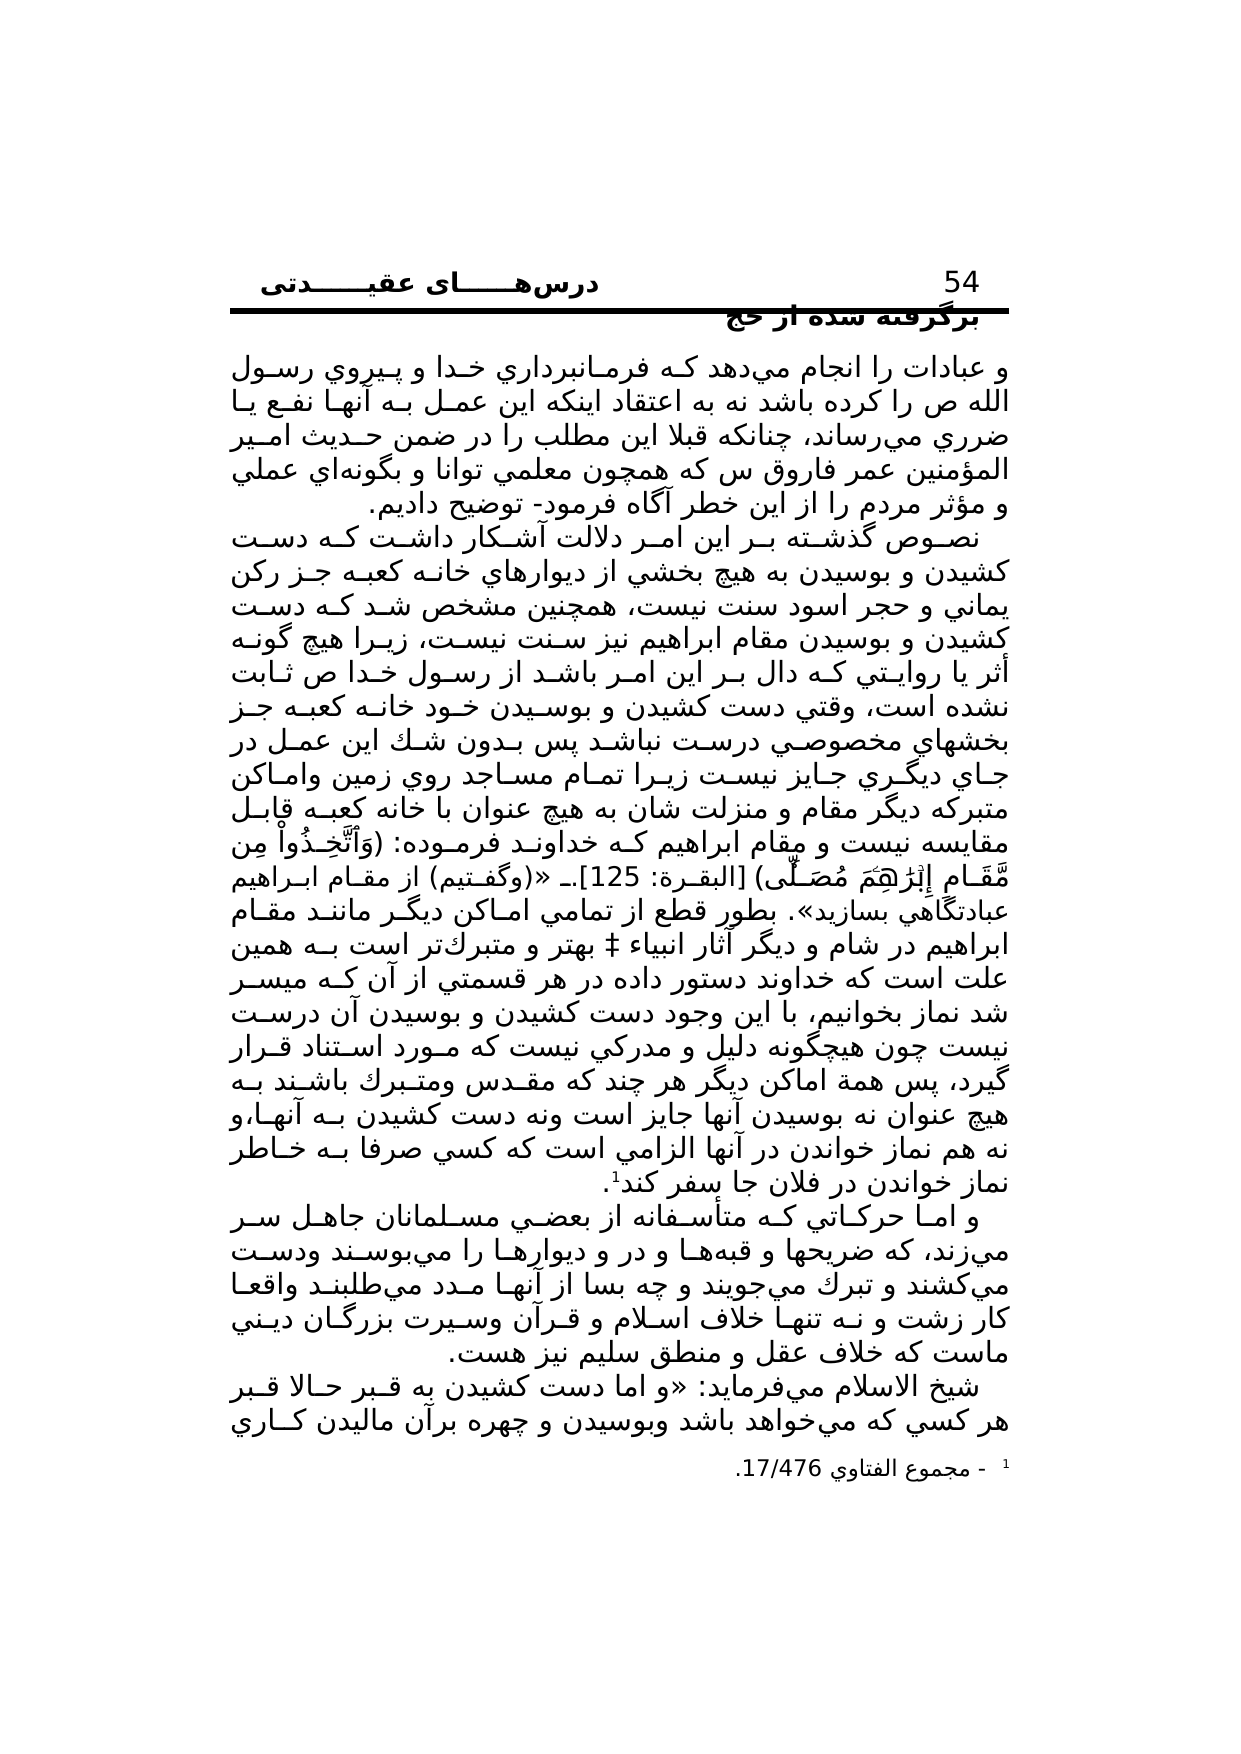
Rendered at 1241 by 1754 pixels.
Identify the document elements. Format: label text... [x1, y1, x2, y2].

text و اما حركاتي كه متأسفانه از بعضي مسلمانان جاهل سر مي‌زند، كه ضريحها و قبه‌ها و در و ديوار‌ها را مي‌بوسند ودست مي‌كشند و تبرك مي‌جويند و چه بسا از آنها مدد مي‌طلبند واقعا كار زشت و نه تنها خلاف اسلام و قرآن وسيرت بزرگان ديني ماست كه خلاف عقل و منطق سليم نيز هست. [230, 1199, 1010, 1369]
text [230, 1369, 1010, 1437]
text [230, 350, 1010, 520]
text نصوص گذشته بر اين امر دلالت آشكار داشت كه دست كشيدن و بوسيدن به هيچ بخشي از ديوار‌هاي خانه كعبه جز ركن يماني و حجر اسود سنت نيست، همچنين مشخص شد كه دست كشيدن و بوسيدن مقام ابراهيم نيز سنت نيست، زيرا هيچ گونه أثر يا روايتي كه دال بر اين امر باشد از رسول خدا ص ثابت نشده است، وقتي دست كشيدن و بوسيدن خود خانه كعبه جز بخشهاي مخصوصي درست نباشد پس بدون شك اين عمل در جاي ديگري جايز نيست زيرا تمام مساجد روي زمين واماكن متبركه ديگر مقام و منزلت شان به هيچ عنوان با خانه كعبه قابل مقايسه نيست و مقام ابراهيم كه خداوند فرموده: ﴿وَٱتَّخِذُواْ مِن مَّقَامِ إِبۡرَٰهِ‍ۧمَ مُصَلّٗى﴾ [البقرة: 125]. «(وگفتيم) از مقام ابراهيم عبادتگاهي بسازيد». بطور قطع از تمامي اماكن ديگر مانند مقام ابراهيم در شام و ديگر آثار انبياء ‡ بهتر و متبرك‌تر است به همين علت است كه خداوند دستور داده در هر قسمتي از آن كه ميسر شد نماز بخوانيم، با اين وجود دست كشيدن و بوسيدن آن درست نيست چون هيچگونه دليل و مدركي نيست كه مورد استناد قرار گيرد، پس همة اماكن ديگر هر چند كه مقدس ومتبرك باشند به هيچ عنوان نه بوسيدن آنها جايز است ونه دست كشيدن به آنها،و نه هم نماز خواندن در آنها الزامي است كه كسي صرفا به خاطر نماز خواندن در فلان جا سفر كند. [230, 520, 1010, 1199]
